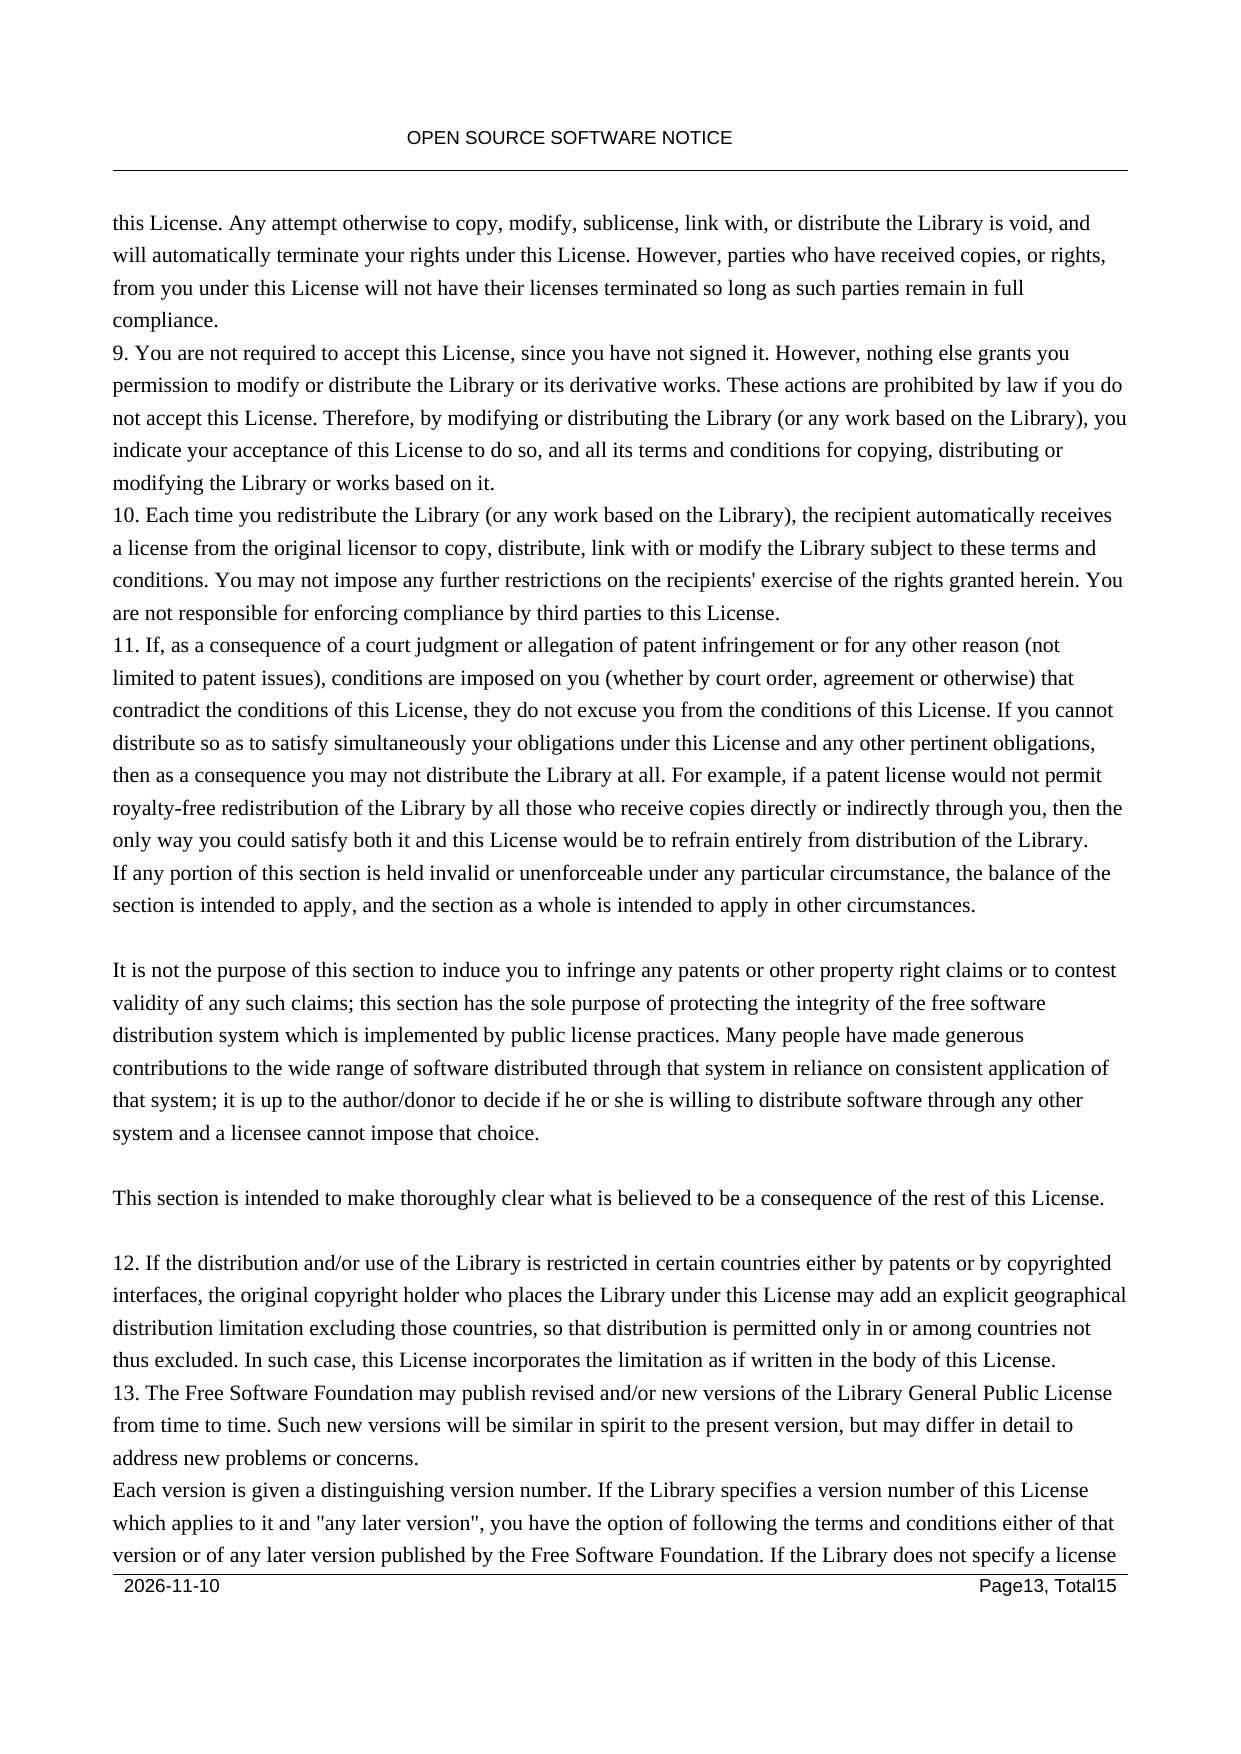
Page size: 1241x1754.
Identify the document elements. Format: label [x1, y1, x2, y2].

text [112, 206, 1128, 1571]
